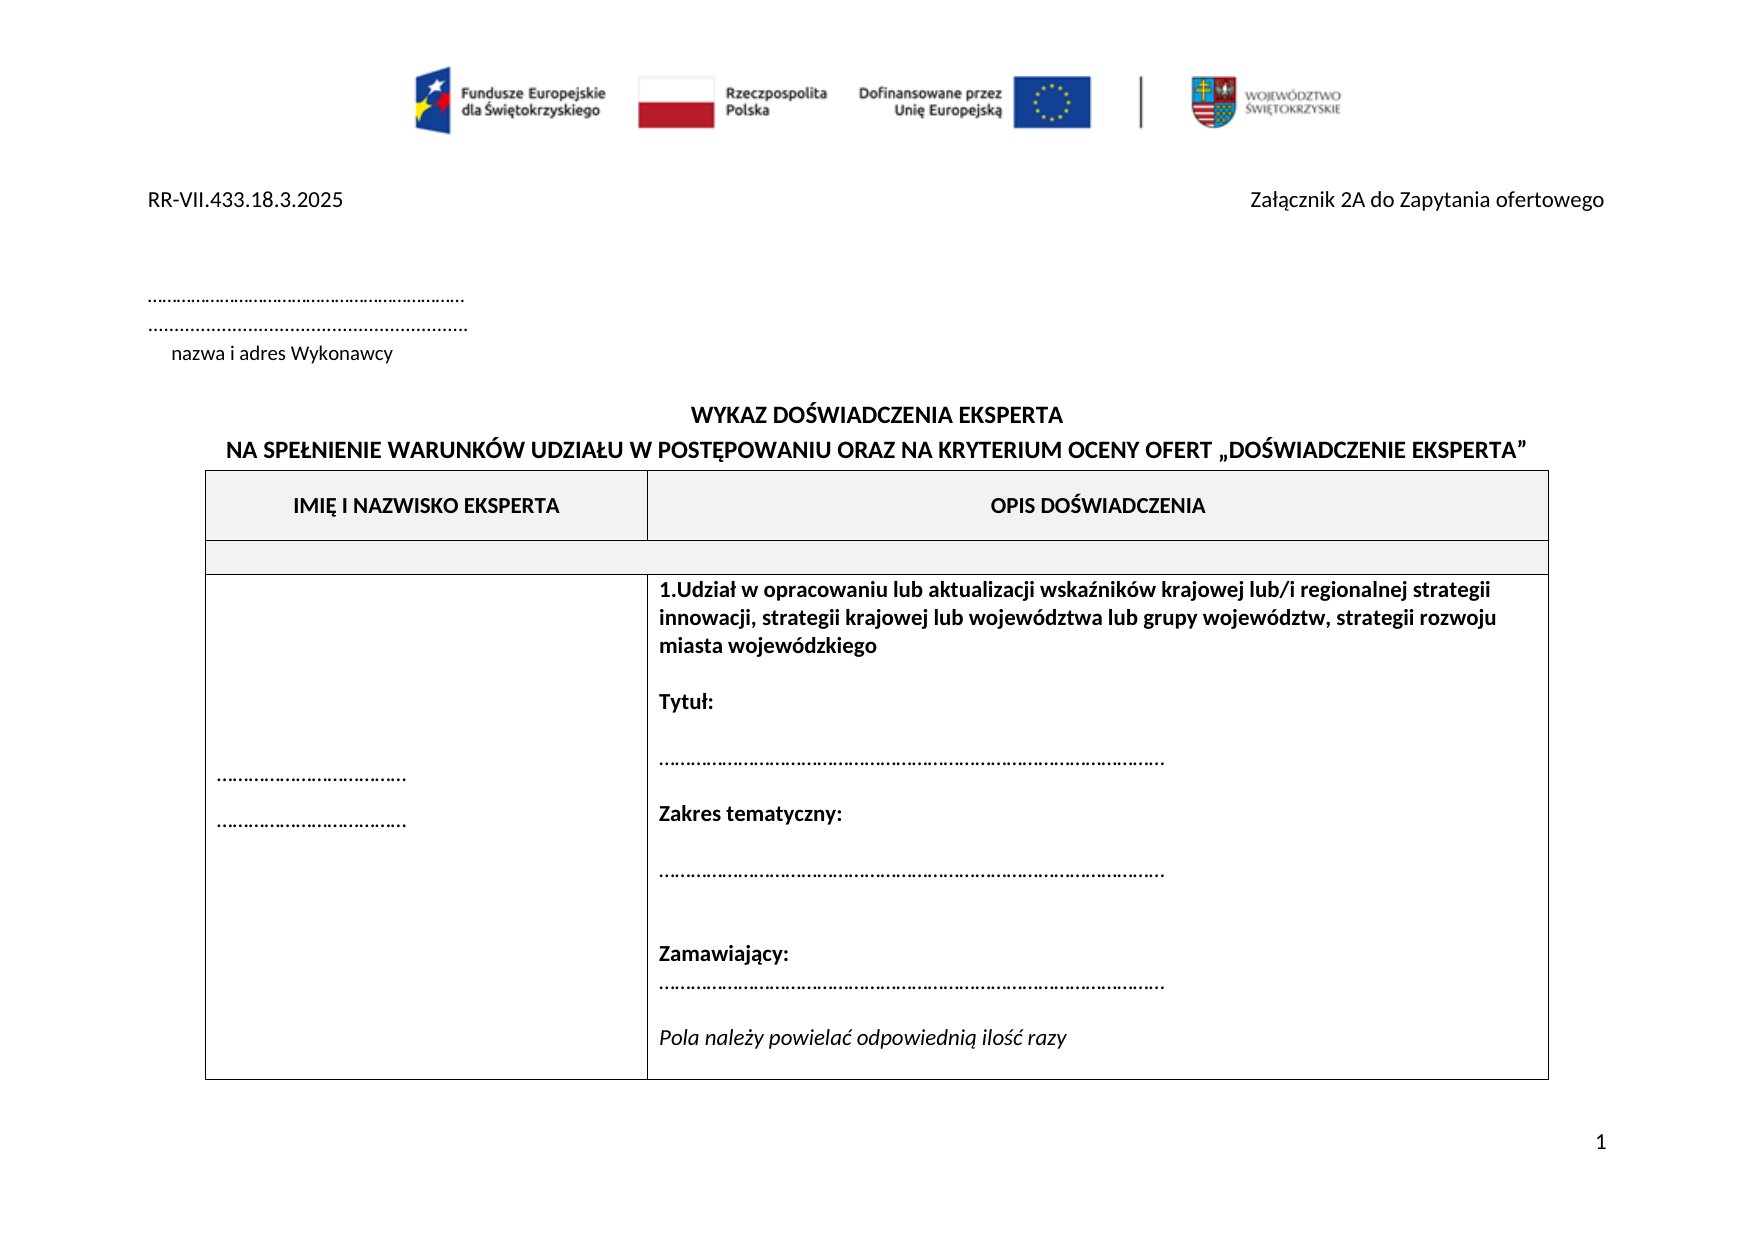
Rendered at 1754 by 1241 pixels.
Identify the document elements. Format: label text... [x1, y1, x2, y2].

text NA SPEŁNIENIE WARUNKÓW UDZIAŁU W POSTĘPOWANIU ORAZ NA KRYTERIUM OCENY OFERT „DOŚWIADCZENIE EKSPERTA” [148, 434, 1606, 465]
text ............................................................. [148, 311, 1606, 336]
text RR-VII.433.18.3.2025 Załącznik 2A do Zapytania ofertowego [148, 185, 1606, 213]
table_cell [206, 541, 1548, 574]
table_header IMIĘ I NAZWISKO EKSPERTA [206, 471, 647, 539]
text ………………………………………………………… [148, 282, 1606, 307]
table_cell ……………………………… ……………………………… [206, 575, 647, 1079]
text nazwa i adres Wykonawcy [148, 340, 1606, 366]
picture [404, 53, 1350, 147]
text WYKAZ DOŚWIADCZENIA EKSPERTA [148, 399, 1606, 430]
table_header OPIS DOŚWIADCZENIA [648, 471, 1548, 539]
